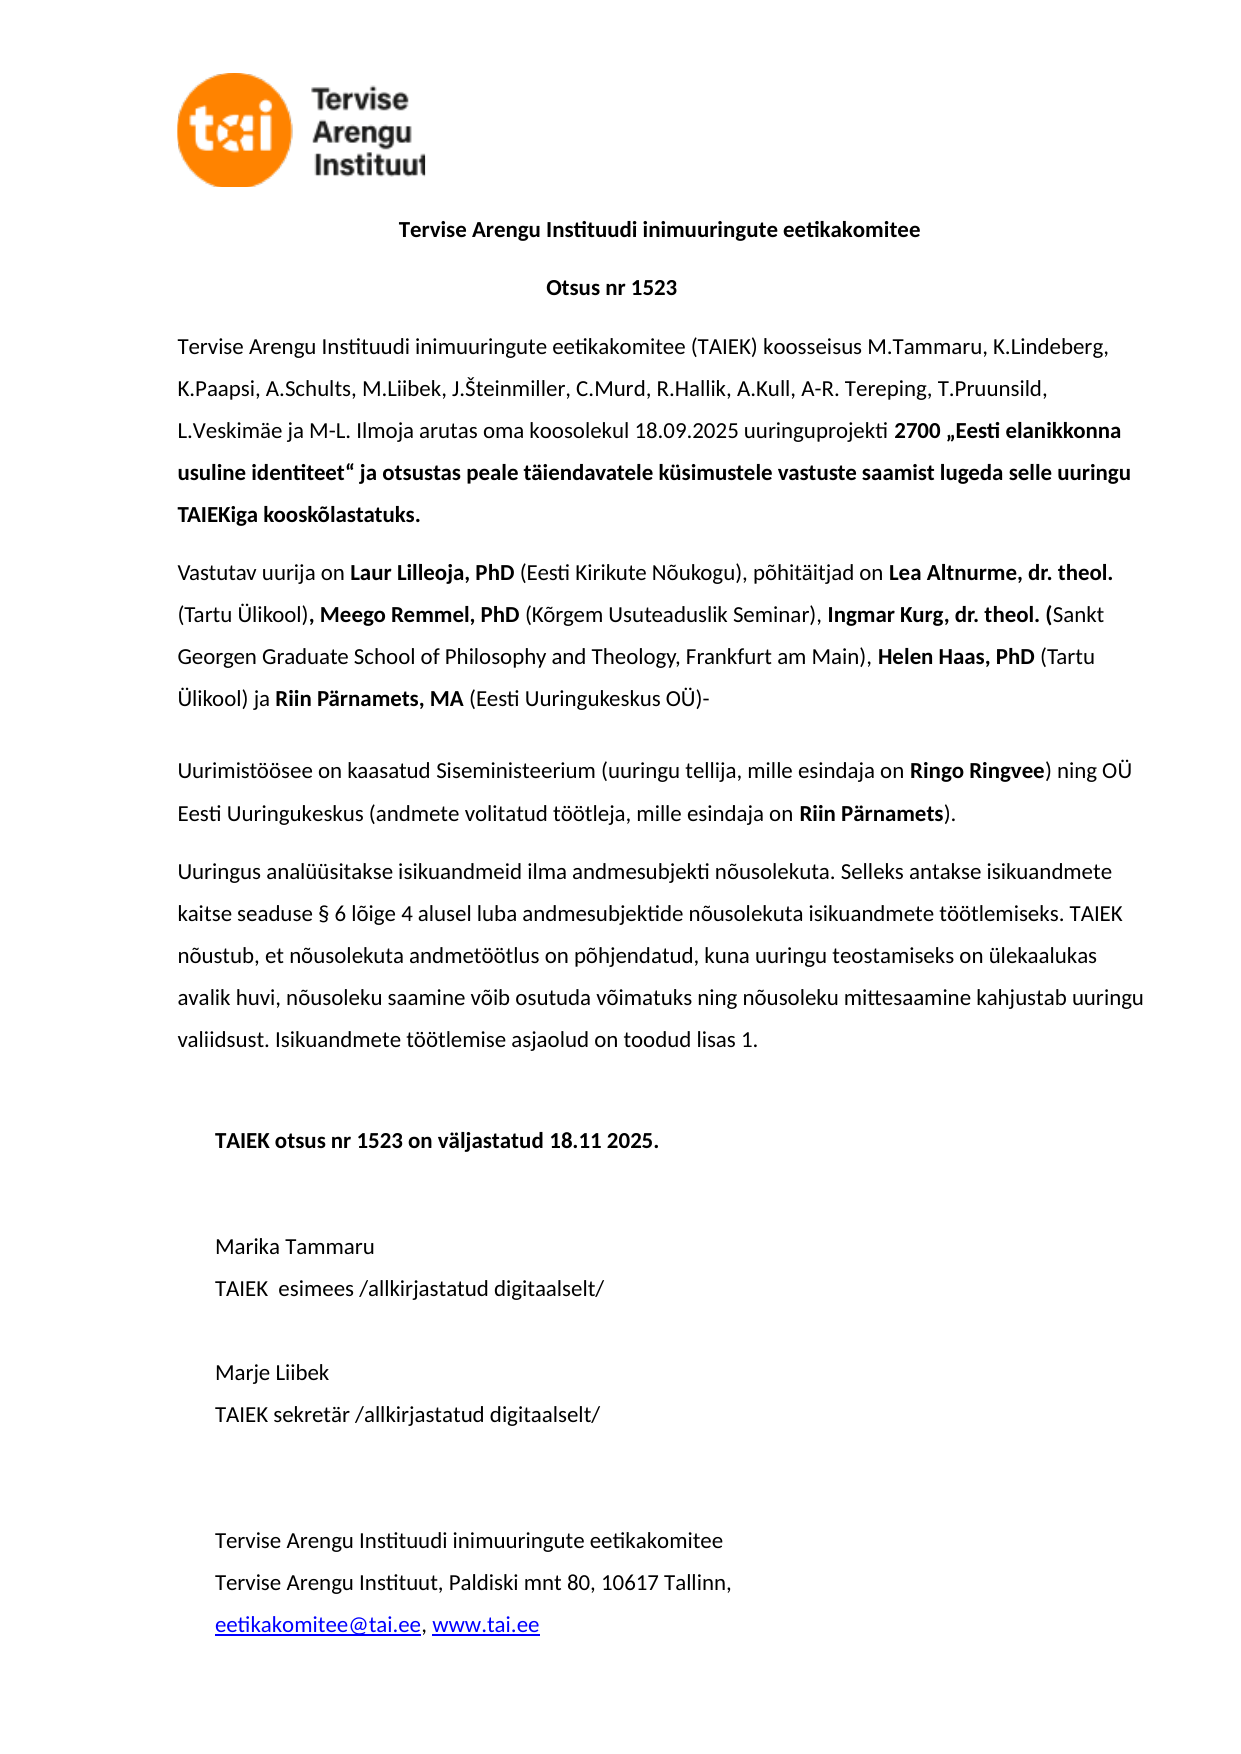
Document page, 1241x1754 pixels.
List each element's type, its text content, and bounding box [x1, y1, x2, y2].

text Tervise Arengu Instituudi inimuuringute eetikakomitee [362, 215, 1152, 243]
text Tervise Arengu Instituudi inimuuringute eetikakomitee Tervise Arengu Instituut, Paldiski mnt 80, 10617 Tallinn, eetikakomitee@tai.ee, www.tai.ee [215, 1526, 1152, 1638]
text Otsus nr 1523 [510, 273, 1152, 301]
text Vastutav uurija on Laur Lilleoja, PhD (Eesti Kirikute Nõukogu), põhitäitjad on Lea Altnurme, dr. theol. (Tartu Ülikool), Meego Remmel, PhD (Kõrgem Usuteaduslik Seminar), Ingmar Kurg, dr. theol. (Sankt Georgen Graduate School of Philosophy and Theology, Frankfurt am Main), Helen Haas, PhD (Tartu Ülikool) ja Riin Pärnamets, MA (Eesti Uuringukeskus OÜ)- [177, 558, 1152, 712]
text Marje Liibek [215, 1358, 1152, 1386]
text TAIEK otsus nr 1523 on väljastatud 18.11 2025. [215, 1127, 1152, 1154]
text Tervise Arengu Instituudi inimuuringute eetikakomitee (TAIEK) koosseisus M.Tammaru, K.Lindeberg, K.Paapsi, A.Schults, M.Liibek, J.Šteinmiller, C.Murd, R.Hallik, A.Kull, A-R. Tereping, T.Pruunsild, L.Veskimäe ja M-L. Ilmoja arutas oma koosolekul 18.09.2025 uuringuprojekti 2700 „Eesti elanikkonna usuline identiteet“ ja otsustas peale täiendavatele küsimustele vastuste saamist lugeda selle uuringu TAIEKiga kooskõlastatuks. [177, 332, 1152, 528]
text Uuringus analüüsitakse isikuandmeid ilma andmesubjekti nõusolekuta. Selleks antakse isikuandmete kaitse seaduse § 6 lõige 4 alusel luba andmesubjektide nõusolekuta isikuandmete töötlemiseks. TAIEK nõustub, et nõusolekuta andmetöötlus on põhjendatud, kuna uuringu teostamiseks on ülekaalukas avalik huvi, nõusoleku saamine võib osutuda võimatuks ning nõusoleku mittesaamine kahjustab uuringu valiidsust. Isikuandmete töötlemise asjaolud on toodud lisas 1. [177, 857, 1152, 1053]
text Marika Tammaru [215, 1232, 1152, 1260]
text Uurimistöösee on kaasatud Siseministeerium (uuringu tellija, mille esindaja on Ringo Ringvee) ning OÜ Eesti Uuringukeskus (andmete volitatud töötleja, mille esindaja on Riin Pärnamets). [177, 757, 1152, 827]
text TAIEK sekretär /allkirjastatud digitaalselt/ [215, 1400, 1152, 1428]
text TAIEK esimees /allkirjastatud digitaalselt/ [215, 1274, 1152, 1302]
